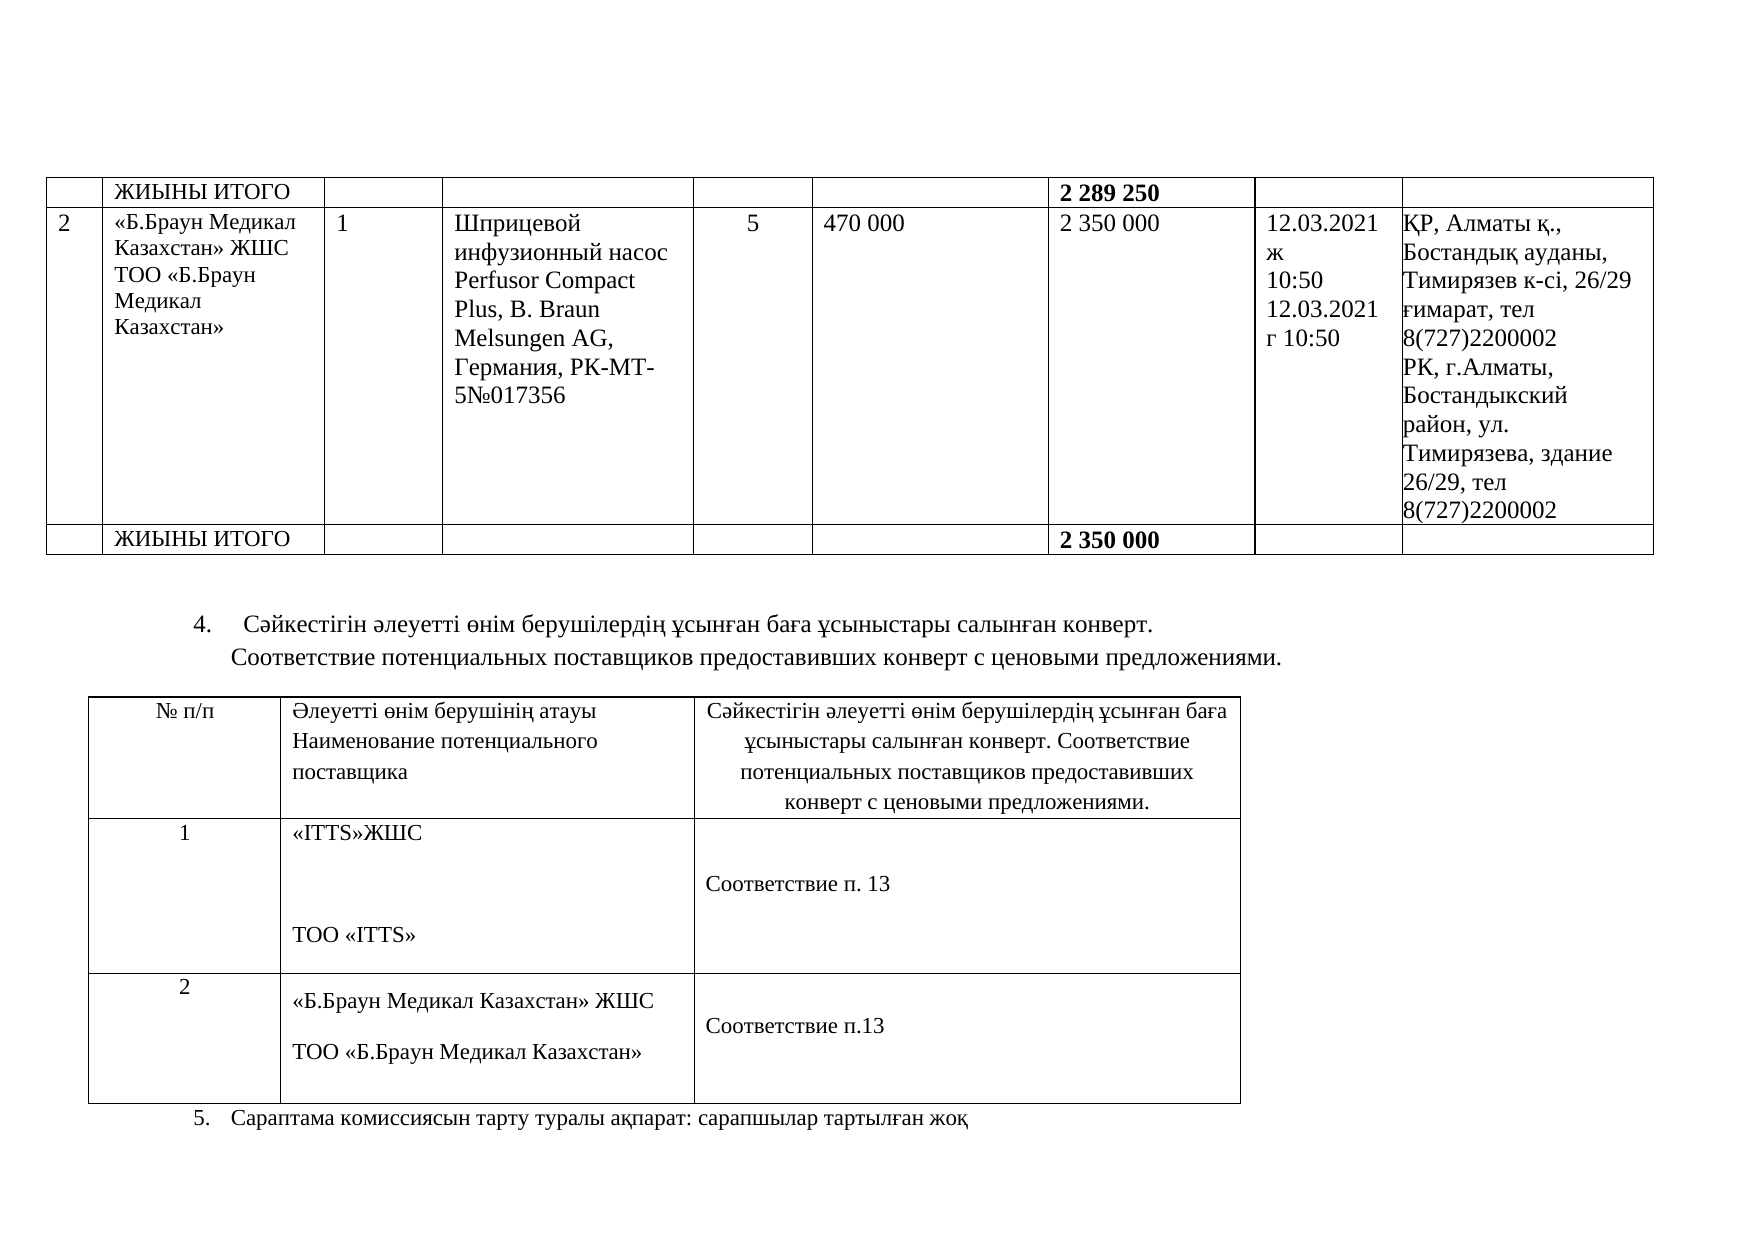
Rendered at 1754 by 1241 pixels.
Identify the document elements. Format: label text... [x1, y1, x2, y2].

table_cell «ITTS»ЖШС ТОО «ITTS» [281, 819, 694, 972]
table_cell [325, 178, 442, 207]
list Сәйкестігін әлеуетті өнім берушілердің ұсынған баға ұсыныстары салынған конверт. [193, 609, 1636, 638]
table_cell [1403, 525, 1653, 554]
table_cell [443, 178, 693, 207]
table_cell [813, 178, 1048, 207]
table_cell [1256, 525, 1402, 554]
table_cell 2 [89, 974, 280, 1103]
table_cell Соответствие п.13 [695, 974, 1240, 1103]
table_cell 2 350 000 [1049, 208, 1254, 524]
table_cell [47, 525, 102, 554]
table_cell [1403, 178, 1653, 207]
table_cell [1256, 178, 1402, 207]
table_cell ҚР, Алматы қ., Бостандық ауданы, Тимирязев к-сі, 26/29 ғимарат, тел 8(727)2200002 РК, г.Алматы, Бостандыкский район, ул. Тимирязева, здание 26/29, тел 8(727)2200002 [1403, 208, 1653, 524]
table_cell 1 [89, 819, 280, 972]
table_cell [325, 525, 442, 554]
table_cell 2 289 250 [1049, 178, 1254, 207]
table_cell «Б.Браун Медикал Казахстан» ЖШС ТОО «Б.Браун Медикал Казахстан» [103, 208, 324, 524]
table_cell 2 350 000 [1049, 525, 1254, 554]
table_cell 2 [47, 208, 102, 524]
table_cell [694, 178, 812, 207]
table_cell 1 [325, 208, 442, 524]
table_cell «Б.Браун Медикал Казахстан» ЖШС ТОО «Б.Браун Медикал Казахстан» [281, 974, 694, 1103]
table_header Сәйкестігін әлеуетті өнім берушілердің ұсынған баға ұсыныстары салынған конверт. Соответствие потенциальных поставщиков предоставивших конверт с ценовыми предложениями. [695, 698, 1240, 818]
table_cell ЖИЫНЫ ИТОГО [103, 178, 324, 207]
table_cell [813, 525, 1048, 554]
table_cell Шприцевой инфузионный насос Perfusor Compact Plus, B. Braun Melsungen AG, Германия, РК-МТ-5№017356 [443, 208, 693, 524]
table_cell [694, 525, 812, 554]
table_cell 470 000 [813, 208, 1048, 524]
table_cell 5 [694, 208, 812, 524]
table_cell 1 [47, 178, 102, 207]
table_cell 12.03.2021 ж 10:50 12.03.2021 г 10:50 [1256, 208, 1402, 524]
text Соответствие потенциальных поставщиков предоставивших конверт с ценовыми предложениями. [231, 642, 1636, 671]
list Сараптама комиссиясын тарту туралы ақпарат: сарапшылар тартылған жоқ [193, 1104, 1636, 1130]
table_header № п/п [89, 698, 280, 818]
table_cell [443, 525, 693, 554]
table_header Әлеуетті өнім берушінің атауы Наименование потенциального поставщика [281, 698, 694, 818]
table_cell ЖИЫНЫ ИТОГО [103, 525, 324, 554]
table_cell Соответствие п. 13 [695, 819, 1240, 972]
